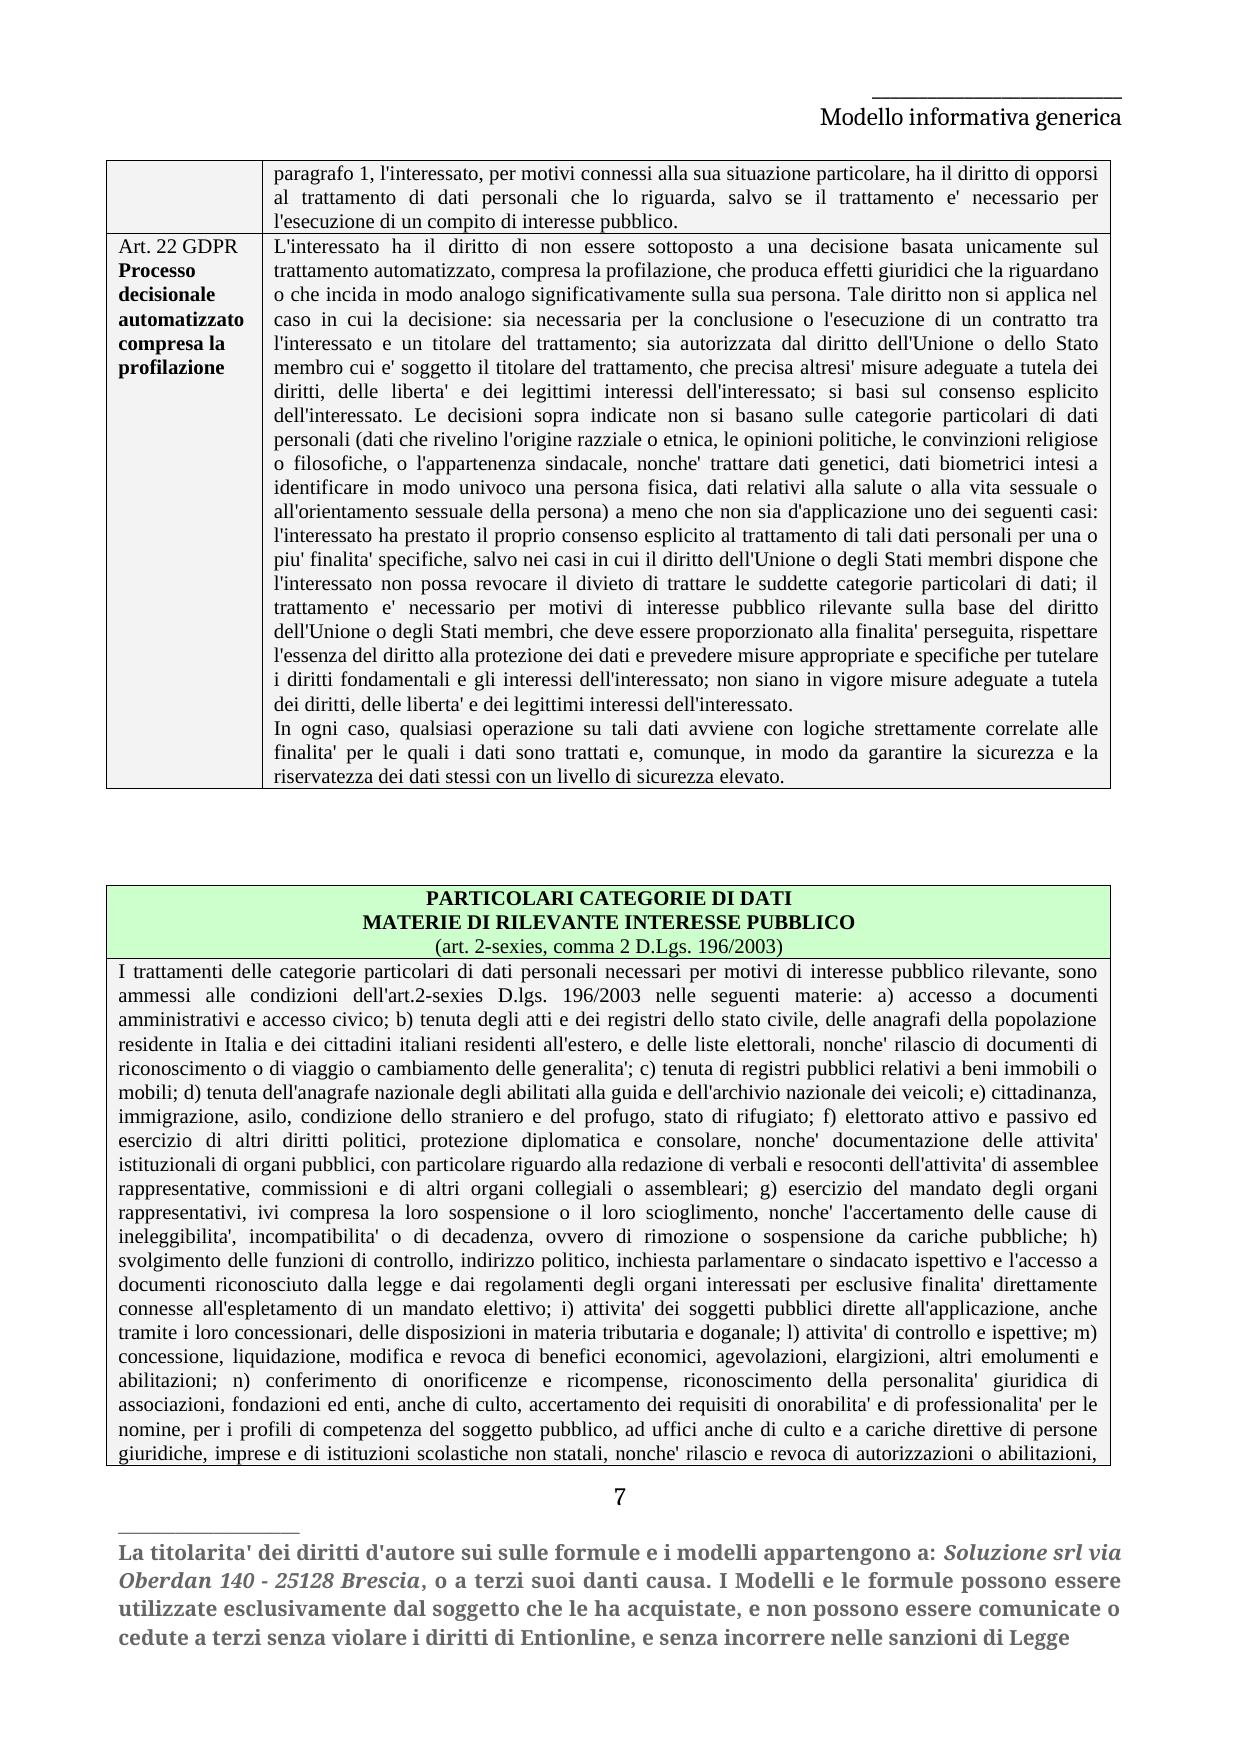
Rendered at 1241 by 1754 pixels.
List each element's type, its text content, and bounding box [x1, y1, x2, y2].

table_cell Art. 22 GDPR Processo decisionale automatizzato compresa la profilazione [107, 234, 262, 788]
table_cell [107, 959, 1110, 1464]
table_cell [263, 161, 1110, 233]
table_cell L'interessato ha il diritto di non essere sottoposto a una decisione basata unicamente sul trattamento automatizzato, compresa la profilazione, che produca effetti giuridici che la riguardano o che incida in modo analogo significativamente sulla sua persona. Tale diritto non si applica nel caso in cui la decisione: sia necessaria per la conclusione o l'esecuzione di un contratto tra l'interessato e un titolare del trattamento; sia autorizzata dal diritto dell'Unione o dello Stato membro cui e' soggetto il titolare del trattamento, che precisa altresi' misure adeguate a tutela dei diritti, delle liberta' e dei legittimi interessi dell'interessato; si basi sul consenso esplicito dell'interessato. Le decisioni sopra indicate non si basano sulle categorie particolari di dati personali (dati che rivelino l'origine razziale o etnica, le opinioni politiche, le convinzioni religiose o filosofiche, o l'appartenenza sindacale, nonche' trattare dati genetici, dati biometrici intesi a identificare in modo univoco una persona fisica, dati relativi alla salute o alla vita sessuale o all'orientamento sessuale della persona) a meno che non sia d'applicazione uno dei seguenti casi: l'interessato ha prestato il proprio consenso esplicito al trattamento di tali dati personali per una o piu' finalita' specifiche, salvo nei casi in cui il diritto dell'Unione o degli Stati membri dispone che l'interessato non possa revocare il divieto di trattare le suddette categorie particolari di dati; il trattamento e' necessario per motivi di interesse pubblico rilevante sulla base del diritto dell'Unione o degli Stati membri, che deve essere proporzionato alla finalita' perseguita, rispettare l'essenza del diritto alla protezione dei dati e prevedere misure appropriate e specifiche per tutelare i diritti fondamentali e gli interessi dell'interessato; non siano in vigore misure adeguate a tutela dei diritti, delle liberta' e dei legittimi interessi dell'interessato. In ogni caso, qualsiasi operazione su tali dati avviene con logiche strettamente correlate alle finalita' per le quali i dati sono trattati e, comunque, in modo da garantire la sicurezza e la riservatezza dei dati stessi con un livello di sicurezza elevato. [263, 234, 1110, 788]
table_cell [107, 161, 262, 233]
table_header PARTICOLARI CATEGORIE DI DATI MATERIE DI RILEVANTE INTERESSE PUBBLICO (art. 2-sexies, comma 2 D.Lgs. 196/2003) [107, 886, 1110, 958]
